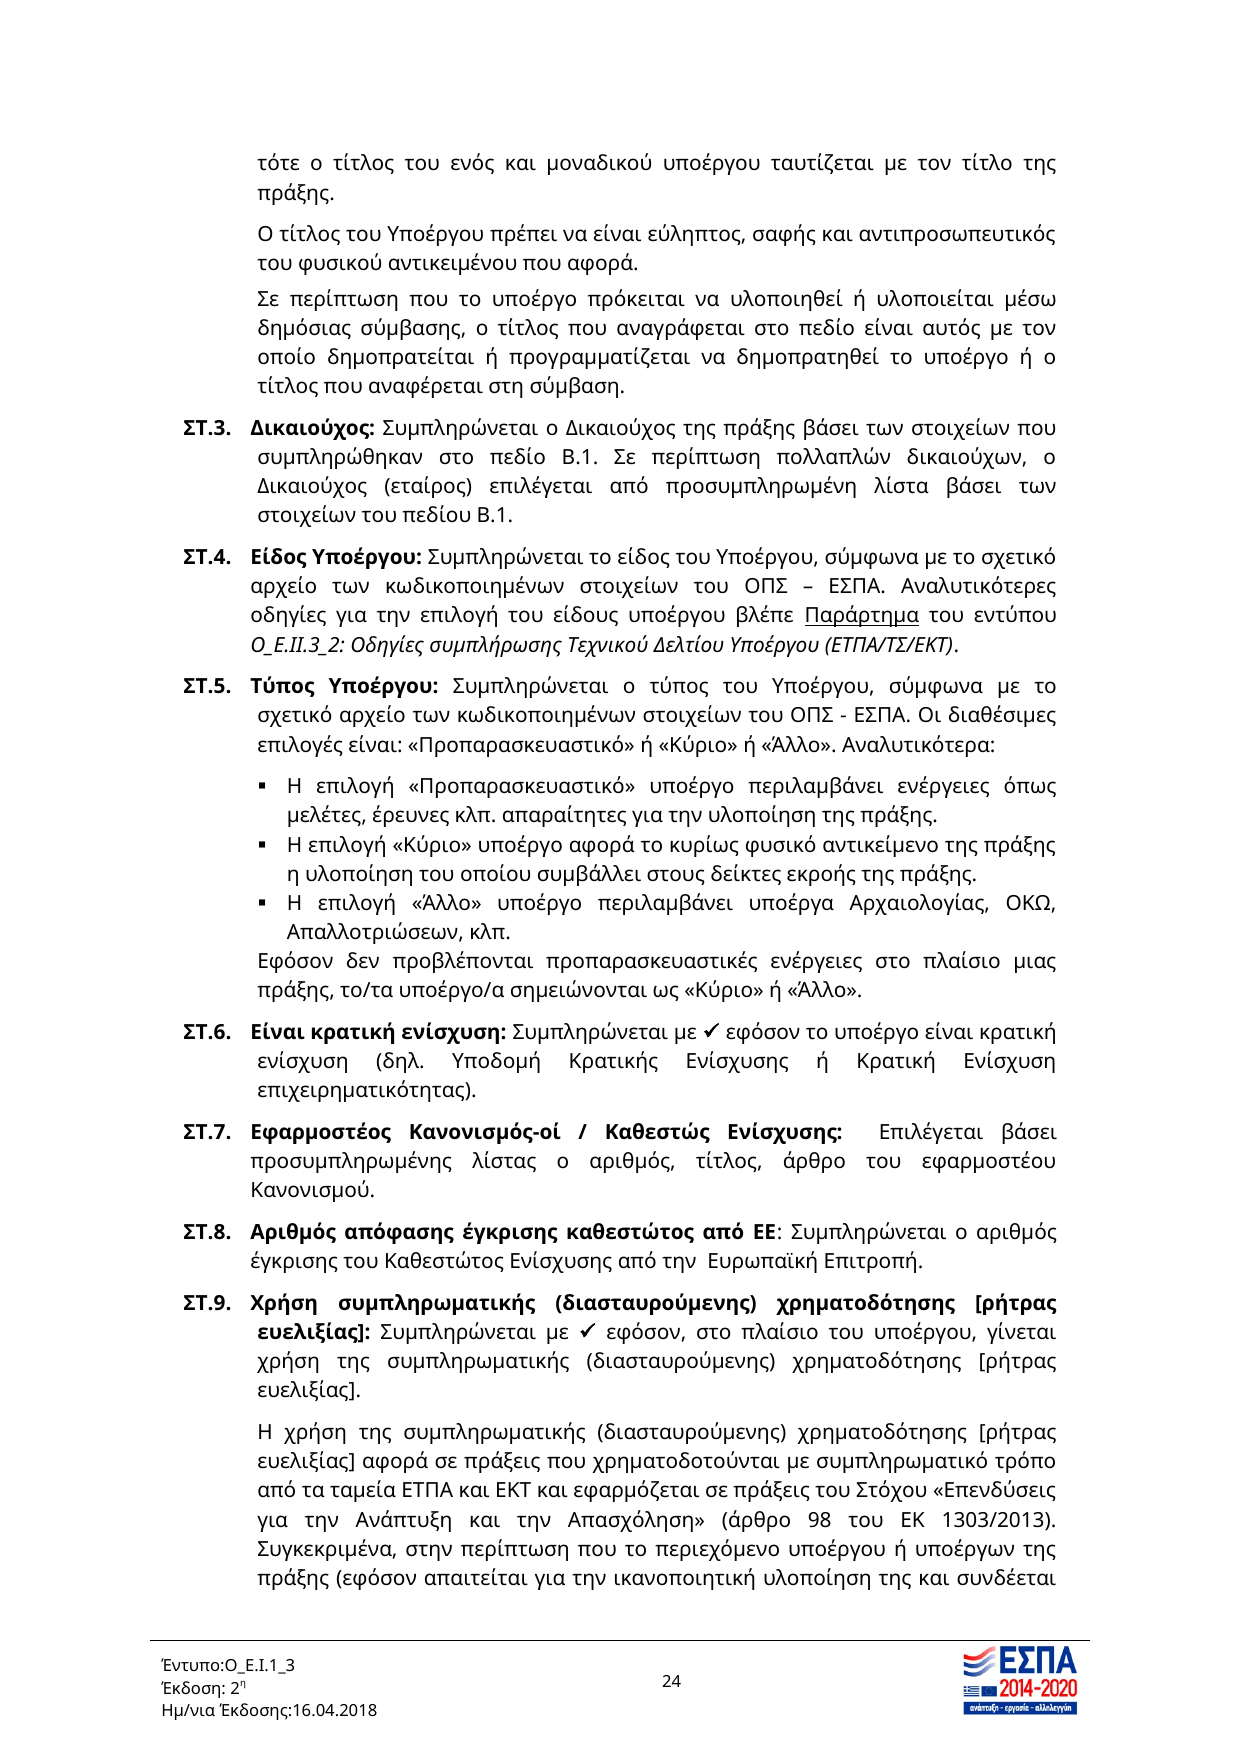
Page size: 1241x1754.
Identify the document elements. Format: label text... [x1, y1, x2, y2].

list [183, 148, 1057, 206]
text Σε περίπτωση που το υποέργο πρόκειται να υλοποιηθεί ή υλοποιείται μέσω δημόσιας σύμβασης, ο τίτλος που αναγράφεται στο πεδίο είναι αυτός με τον οποίο δημοπρατείται ή προγραμματίζεται να δημοπρατηθεί το υποέργο ή ο τίτλος που αναφέρεται στη σύμβαση. [257, 283, 1057, 400]
text Ο τίτλος του Υποέργου πρέπει να είναι εύληπτος, σαφής και αντιπροσωπευτικός του φυσικού αντικειμένου που αφορά. [257, 218, 1057, 277]
list Η επιλογή «Κύριο» υποέργο αφορά το κυρίως φυσικό αντικείμενο της πράξης η υλοποίηση του οποίου συμβάλλει στους δείκτες εκροής της πράξης. [257, 829, 1057, 887]
list Η επιλογή «Άλλο» υποέργο περιλαμβάνει υποέργα Αρχαιολογίας, ΟΚΩ, Απαλλοτριώσεων, κλπ. [257, 887, 1057, 946]
list Δικαιούχος: Συμπληρώνεται ο Δικαιούχος της πράξης βάσει των στοιχείων που συμπληρώθηκαν στο πεδίο Β.1. Σε περίπτωση πολλαπλών δικαιούχων, ο Δικαιούχος (εταίρος) επιλέγεται από προσυμπληρωμένη λίστα βάσει των στοιχείων του πεδίου Β.1. [183, 412, 1057, 529]
list Εφαρμοστέος Κανονισμός-οί / Καθεστώς Ενίσχυσης: Επιλέγεται βάσει προσυμπληρωμένης λίστας ο αριθμός, τίτλος, άρθρο του εφαρμοστέου Κανονισμού. [183, 1116, 1057, 1204]
text Εφόσον δεν προβλέπονται προπαρασκευαστικές ενέργειες στο πλαίσιο μιας πράξης, το/τα υποέργο/α σημειώνονται ως «Κύριο» ή «Άλλο». [257, 946, 1057, 1004]
list Η επιλογή «Προπαρασκευαστικό» υποέργο περιλαμβάνει ενέργειες όπως μελέτες, έρευνες κλπ. απαραίτητες για την υλοποίηση της πράξης. [257, 771, 1057, 829]
list Είναι κρατική ενίσχυση: Συμπληρώνεται με εφόσον το υποέργο είναι κρατική ενίσχυση (δηλ. Υποδομή Κρατικής Ενίσχυσης ή Κρατική Ενίσχυση επιχειρηματικότητας). [183, 1016, 1057, 1104]
list Είδος Υποέργου: Συμπληρώνεται το είδος του Υποέργου, σύμφωνα με το σχετικό αρχείο των κωδικοποιημένων στοιχείων του ΟΠΣ – ΕΣΠΑ. Αναλυτικότερες οδηγίες για την επιλογή του είδους υποέργου βλέπε Παράρτημα του εντύπου Ο_Ε.ΙΙ.3_2: Οδηγίες συμπλήρωσης Τεχνικού Δελτίου Υποέργου (ΕΤΠΑ/ΤΣ/ΕΚΤ). [183, 541, 1057, 658]
list Χρήση συμπληρωματικής (διασταυρούμενης) χρηματοδότησης [ρήτρας ευελιξίας]: Συμπληρώνεται με εφόσον, στο πλαίσιο του υποέργου, γίνεται χρήση της συμπληρωματικής (διασταυρούμενης) χρηματοδότησης [ρήτρας ευελιξίας]. [183, 1287, 1057, 1404]
list Τύπος Υποέργου: Συμπληρώνεται ο τύπος του Υποέργου, σύμφωνα με το σχετικό αρχείο των κωδικοποιημένων στοιχείων του ΟΠΣ - ΕΣΠΑ. Οι διαθέσιμες επιλογές είναι: «Προπαρασκευαστικό» ή «Κύριο» ή «Άλλο». Αναλυτικότερα: [183, 671, 1057, 758]
list Αριθμός απόφασης έγκρισης καθεστώτος από ΕΕ: Συμπληρώνεται ο αριθμός έγκρισης του Καθεστώτος Ενίσχυσης από την Ευρωπαϊκή Επιτροπή. [183, 1216, 1057, 1275]
picture [960, 1644, 1080, 1716]
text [257, 1416, 1057, 1591]
